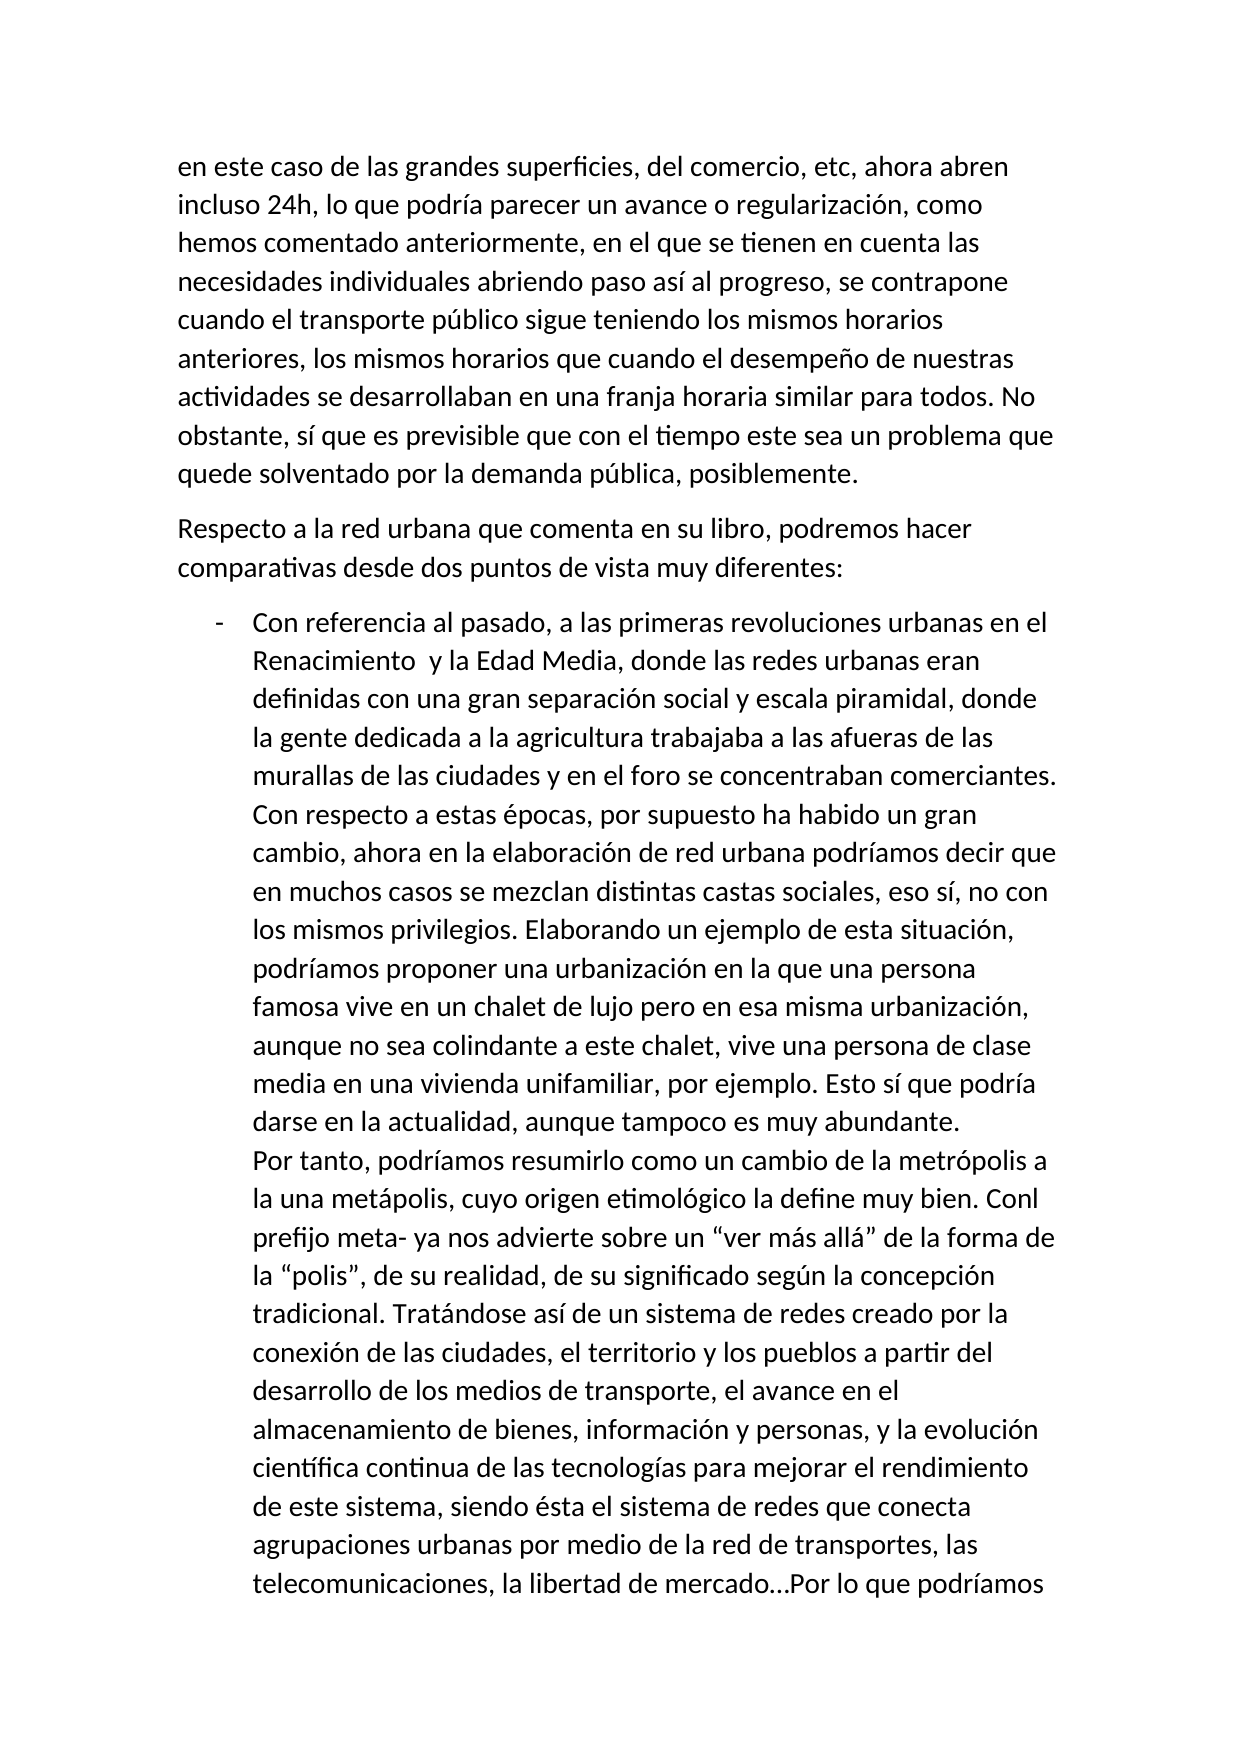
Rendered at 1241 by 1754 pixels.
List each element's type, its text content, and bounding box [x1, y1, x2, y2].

text Respecto a la red urbana que comenta en su libro, podremos hacer comparativas desde dos puntos de vista muy diferentes: [177, 510, 1063, 584]
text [177, 148, 1063, 491]
list Con referencia al pasado, a las primeras revoluciones urbanas en el Renacimiento y la Edad Media, donde las redes urbanas eran definidas con una gran separación social y escala piramidal, donde la gente dedicada a la agricultura trabajaba a las afueras de las murallas de las ciudades y en el foro se concentraban comerciantes. Con respecto a estas épocas, por supuesto ha habido un gran cambio, ahora en la elaboración de red urbana podríamos decir que en muchos casos se mezclan distintas castas sociales, eso sí, no con los mismos privilegios. Elaborando un ejemplo de esta situación, podríamos proponer una urbanización en la que una persona famosa vive en un chalet de lujo pero en esa misma urbanización, aunque no sea colindante a este chalet, vive una persona de clase media en una vivienda unifamiliar, por ejemplo. Esto sí que podría darse en la actualidad, aunque tampoco es muy abundante. [215, 604, 1063, 1139]
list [252, 1142, 1063, 1600]
